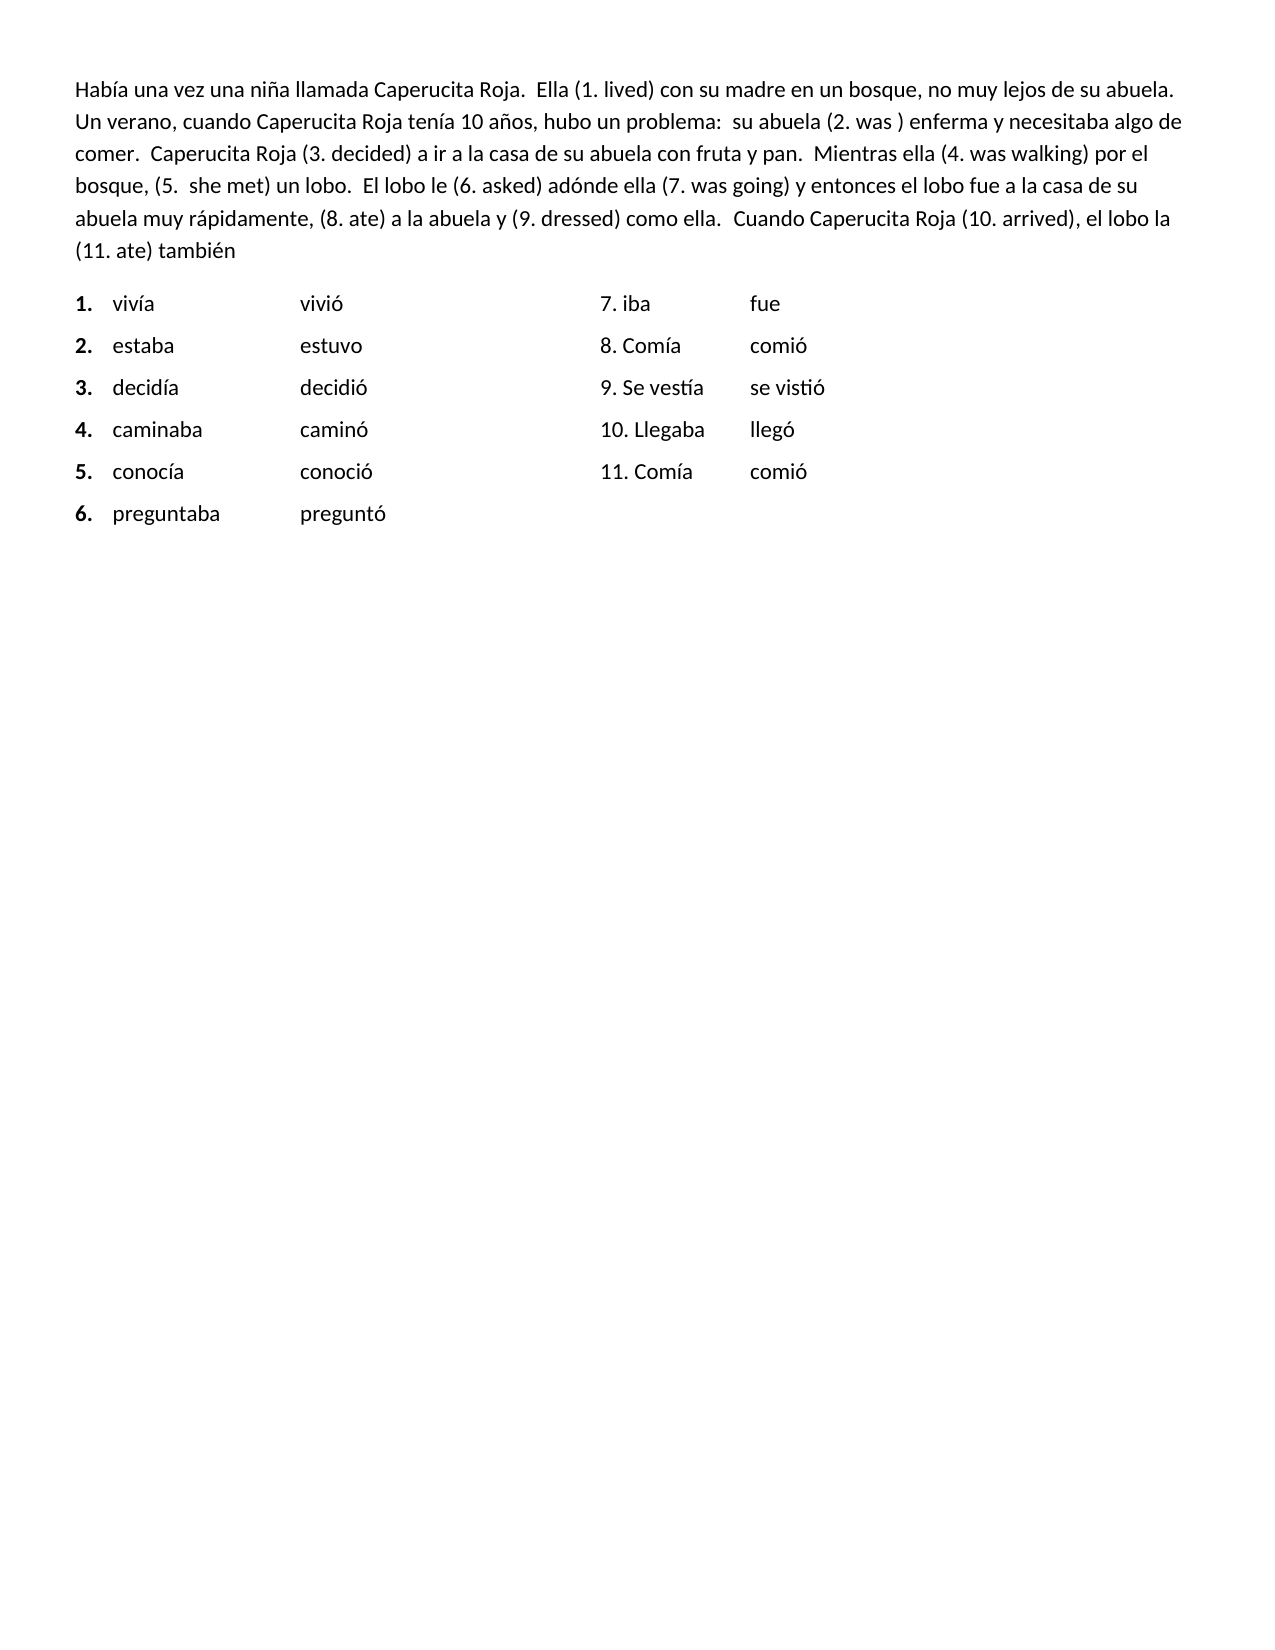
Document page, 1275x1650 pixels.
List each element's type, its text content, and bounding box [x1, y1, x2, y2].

list estaba estuvo 8. Comía comió [75, 331, 1200, 359]
text Había una vez una niña llamada Caperucita Roja. Ella (1. lived) con su madre en un bosque, no muy lejos de su abuela. Un verano, cuando Caperucita Roja tenía 10 años, hubo un problema: su abuela (2. was ) enferma y necesitaba algo de comer. Caperucita Roja (3. decided) a ir a la casa de su abuela con fruta y pan. Mientras ella (4. was walking) por el bosque, (5. she met) un lobo. El lobo le (6. asked) adónde ella (7. was going) y entonces el lobo fue a la casa de su abuela muy rápidamente, (8. ate) a la abuela y (9. dressed) como ella. Cuando Caperucita Roja (10. arrived), el lobo la (11. ate) también [75, 75, 1200, 264]
list preguntaba preguntó [75, 499, 1200, 527]
list caminaba caminó 10. Llegaba llegó [75, 415, 1200, 443]
list decidía decidió 9. Se vestía se vistió [75, 373, 1200, 401]
list conocía conoció 11. Comía comió [75, 457, 1200, 485]
list vivía vivió 7. iba fue [75, 289, 1200, 317]
